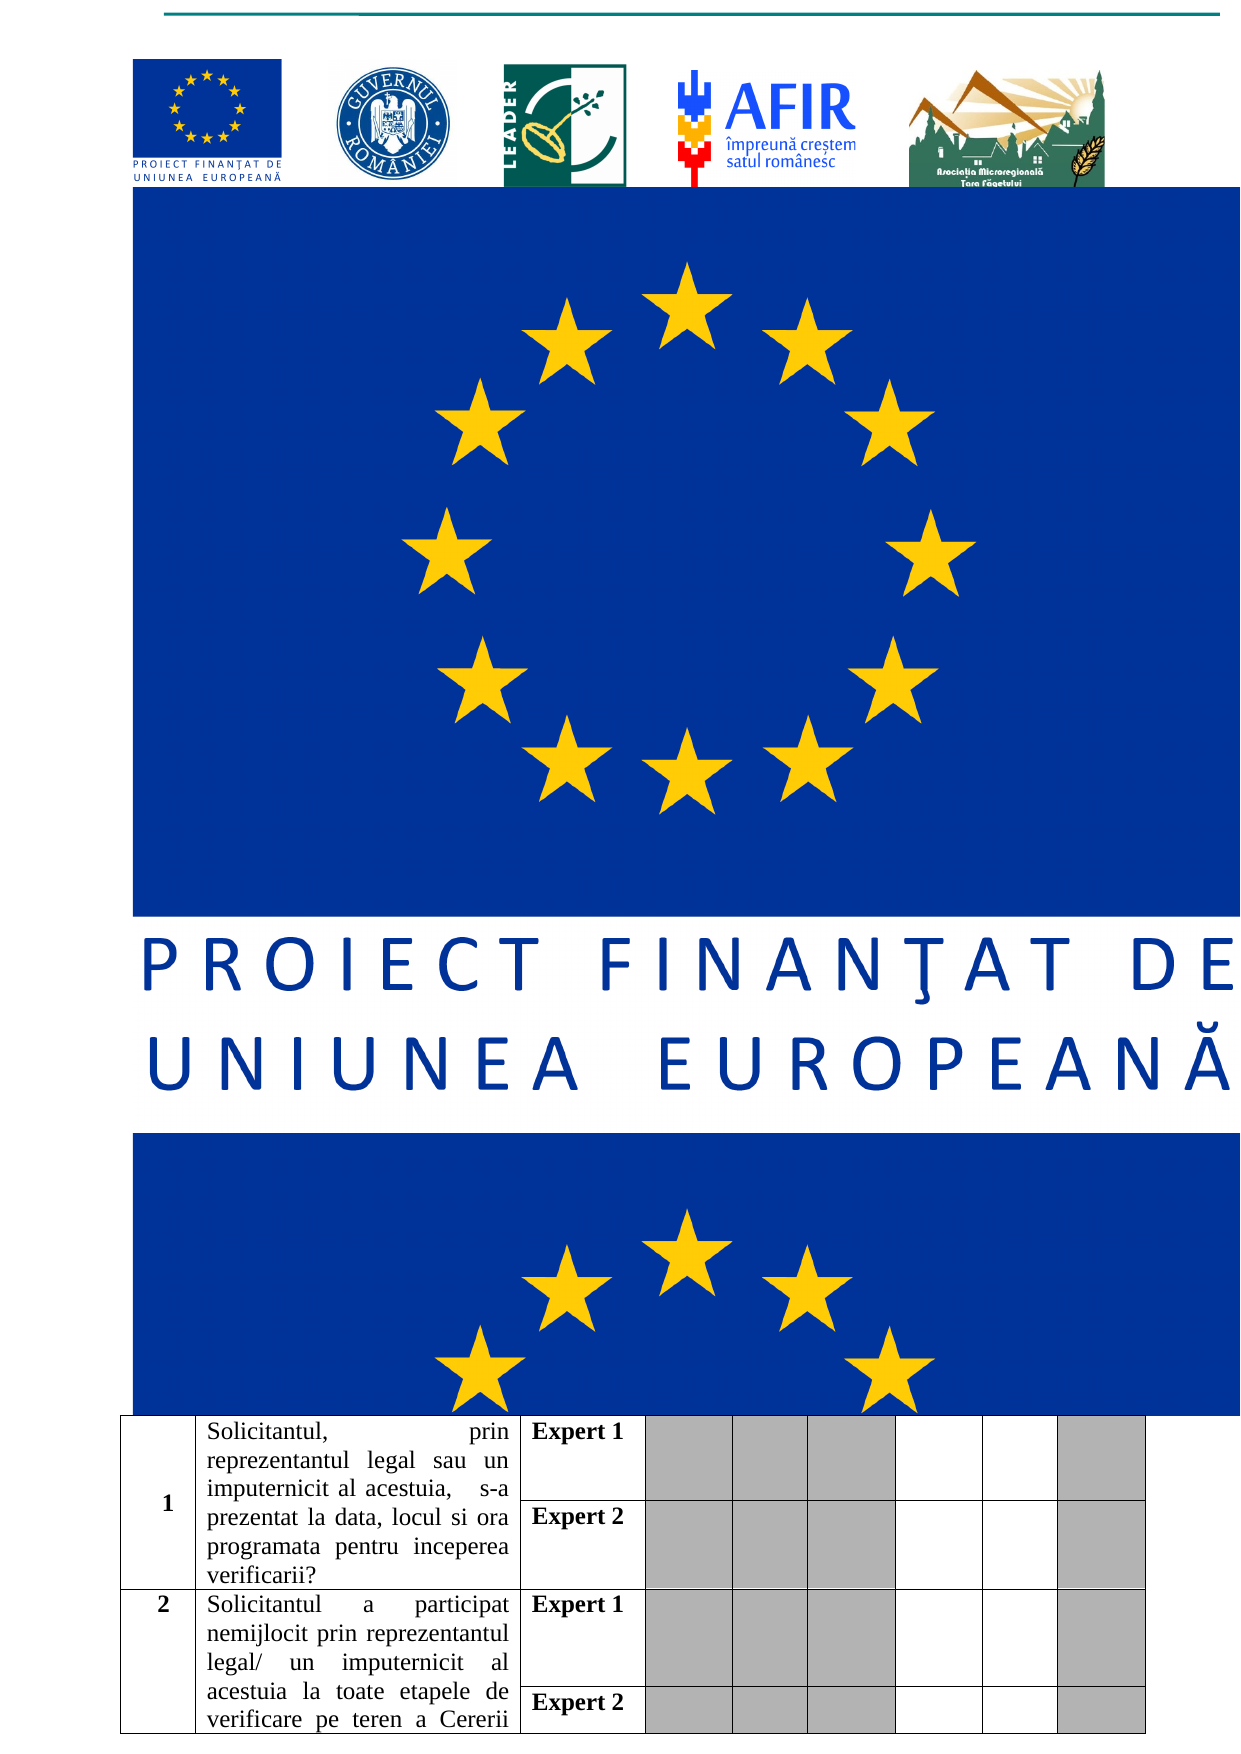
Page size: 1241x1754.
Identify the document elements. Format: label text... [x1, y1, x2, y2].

table_cell Expert 1 [521, 1416, 645, 1500]
table_cell 2 [121, 1590, 195, 1733]
table_cell 1 [121, 1416, 195, 1588]
table_cell [1058, 1501, 1145, 1588]
table_cell [896, 1590, 982, 1686]
table_cell [733, 1590, 807, 1686]
table_cell [733, 1501, 807, 1588]
table_cell [733, 1687, 807, 1733]
table_cell [808, 1501, 895, 1588]
table_cell Expert 1 [521, 1590, 645, 1686]
table_cell [808, 1416, 895, 1500]
table_cell Expert 2 [521, 1501, 645, 1588]
table_cell [1058, 1590, 1145, 1686]
table_cell [646, 1416, 732, 1500]
table_cell [983, 1416, 1057, 1500]
table_cell [808, 1687, 895, 1733]
table_cell [896, 1687, 982, 1733]
table_cell [983, 1590, 1057, 1686]
table_cell [1058, 1687, 1145, 1733]
table_cell [808, 1590, 895, 1686]
picture [132, 59, 1241, 1416]
table_cell [983, 1501, 1057, 1588]
picture [907, 70, 1105, 186]
table_cell [646, 1590, 732, 1686]
table_cell Solicitantul, prin reprezentantul legal sau un imputernicit al acestuia, s-a prezentat la data, locul si ora programata pentru inceperea verificarii? [196, 1416, 520, 1588]
table_cell [646, 1501, 732, 1588]
table_cell [896, 1501, 982, 1588]
table_cell [896, 1416, 982, 1500]
table_cell Solicitantul a participat nemijlocit prin reprezentantul legal/ un imputernicit al acestuia la toate etapele de verificare pe teren a Cererii de Finantare? [196, 1590, 520, 1733]
table_cell [983, 1687, 1057, 1733]
table_cell Expert 2 [521, 1687, 645, 1733]
table_cell [1058, 1416, 1145, 1500]
table_cell [646, 1687, 732, 1733]
table_cell [733, 1416, 807, 1500]
